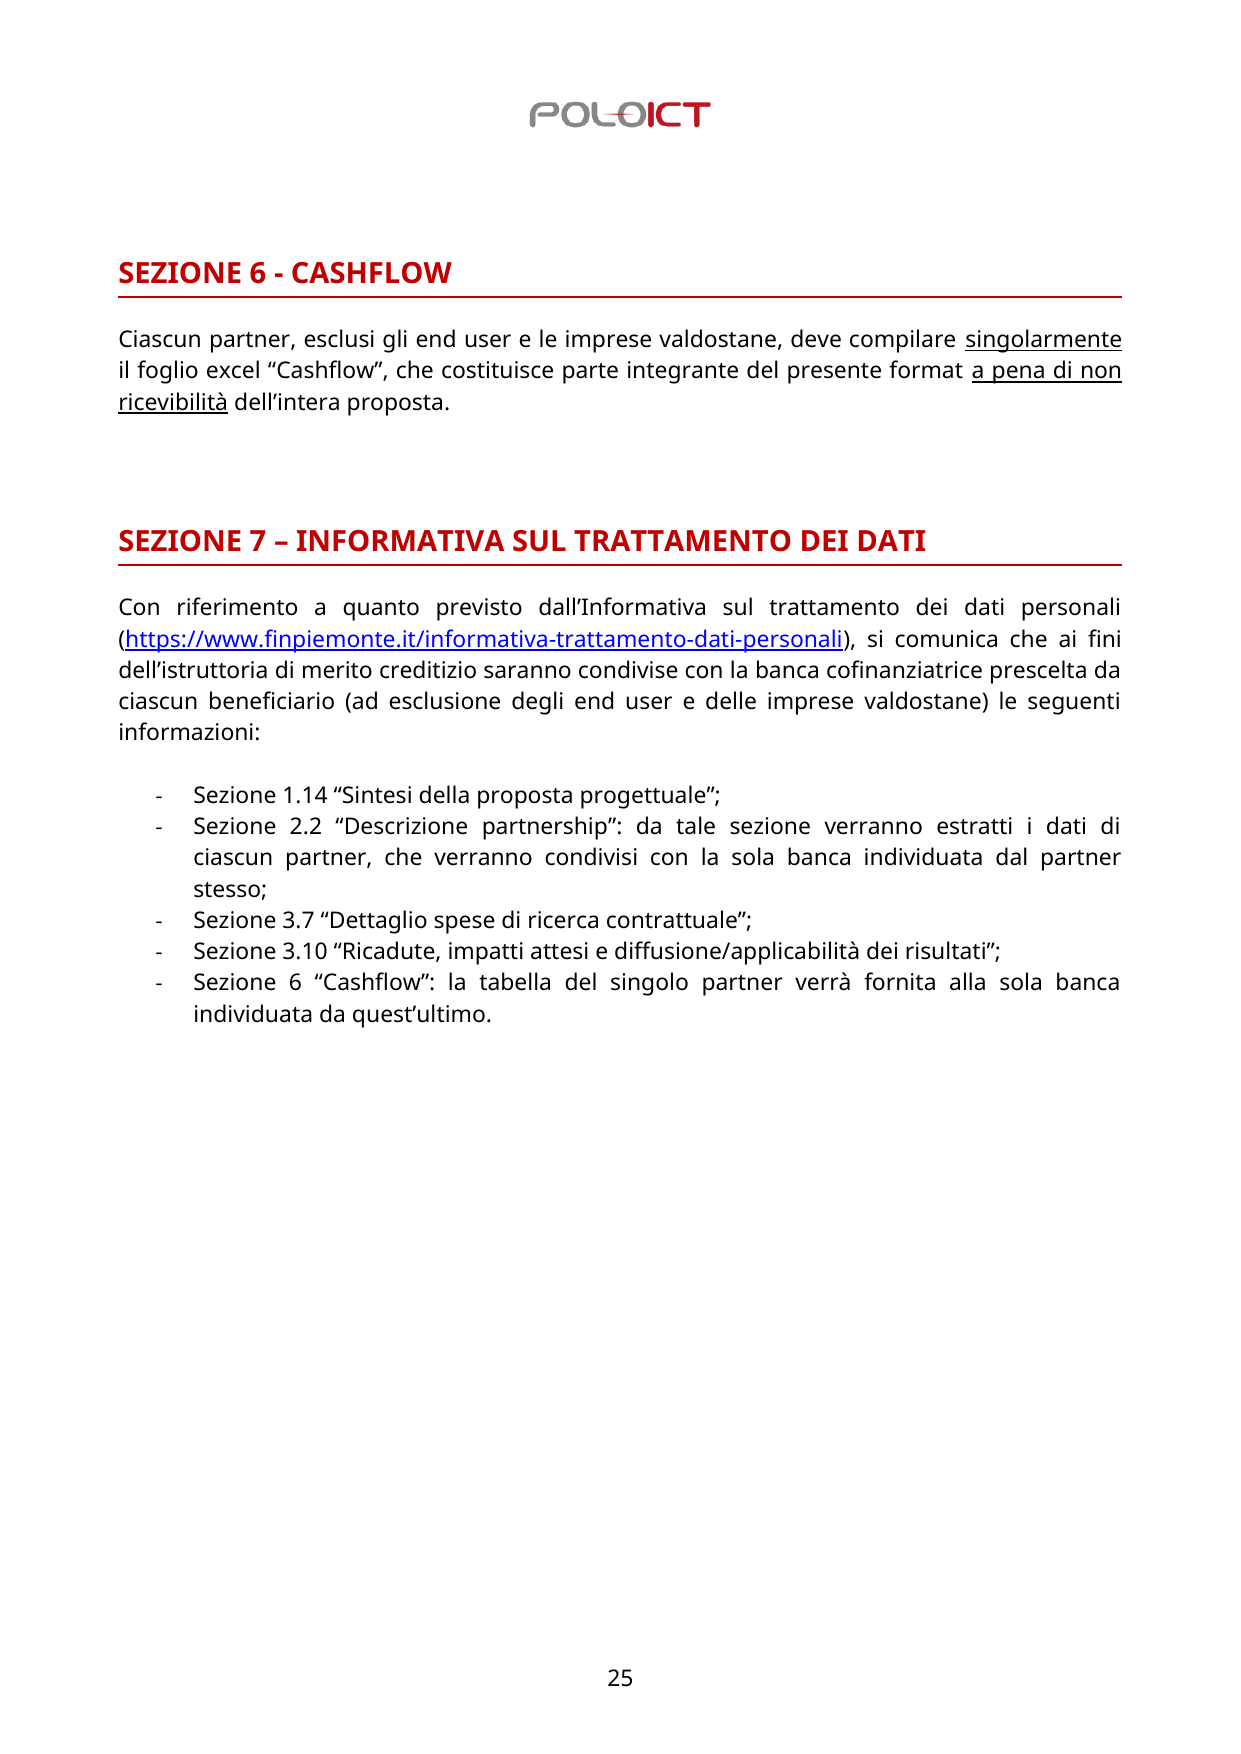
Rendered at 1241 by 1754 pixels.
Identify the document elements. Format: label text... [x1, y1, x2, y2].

text Con riferimento a quanto previsto dall’Informativa sul trattamento dei dati personali (https://www.finpiemonte.it/informativa-trattamento-dati-personali), si comunica che ai fini dell’istruttoria di merito creditizio saranno condivise con la banca cofinanziatrice prescelta da ciascun beneficiario (ad esclusione degli end user e delle imprese valdostane) le seguenti informazioni: [118, 591, 1122, 747]
subtitle SEZIONE 7 – INFORMATIVA SUL TRATTAMENTO DEI DATI [118, 520, 1122, 564]
picture [519, 91, 721, 137]
subtitle SEZIONE 6 - CASHFLOW [118, 252, 1122, 296]
list Sezione 3.7 “Dettaglio spese di ricerca contrattuale”; [156, 904, 1122, 935]
text Ciascun partner, esclusi gli end user e le imprese valdostane, deve compilare singolarmente il foglio excel “Cashflow”, che costituisce parte integrante del presente format a pena di non ricevibilità dell’intera proposta. [118, 323, 1122, 417]
list Sezione 6 “Cashflow”: la tabella del singolo partner verrà fornita alla sola banca individuata da quest’ultimo. [156, 966, 1122, 1029]
list Sezione 2.2 “Descrizione partnership”: da tale sezione verranno estratti i dati di ciascun partner, che verranno condivisi con la sola banca individuata dal partner stesso; [156, 810, 1122, 904]
list Sezione 3.10 “Ricadute, impatti attesi e diffusione/applicabilità dei risultati”; [156, 935, 1122, 966]
list Sezione 1.14 “Sintesi della proposta progettuale”; [156, 779, 1122, 810]
